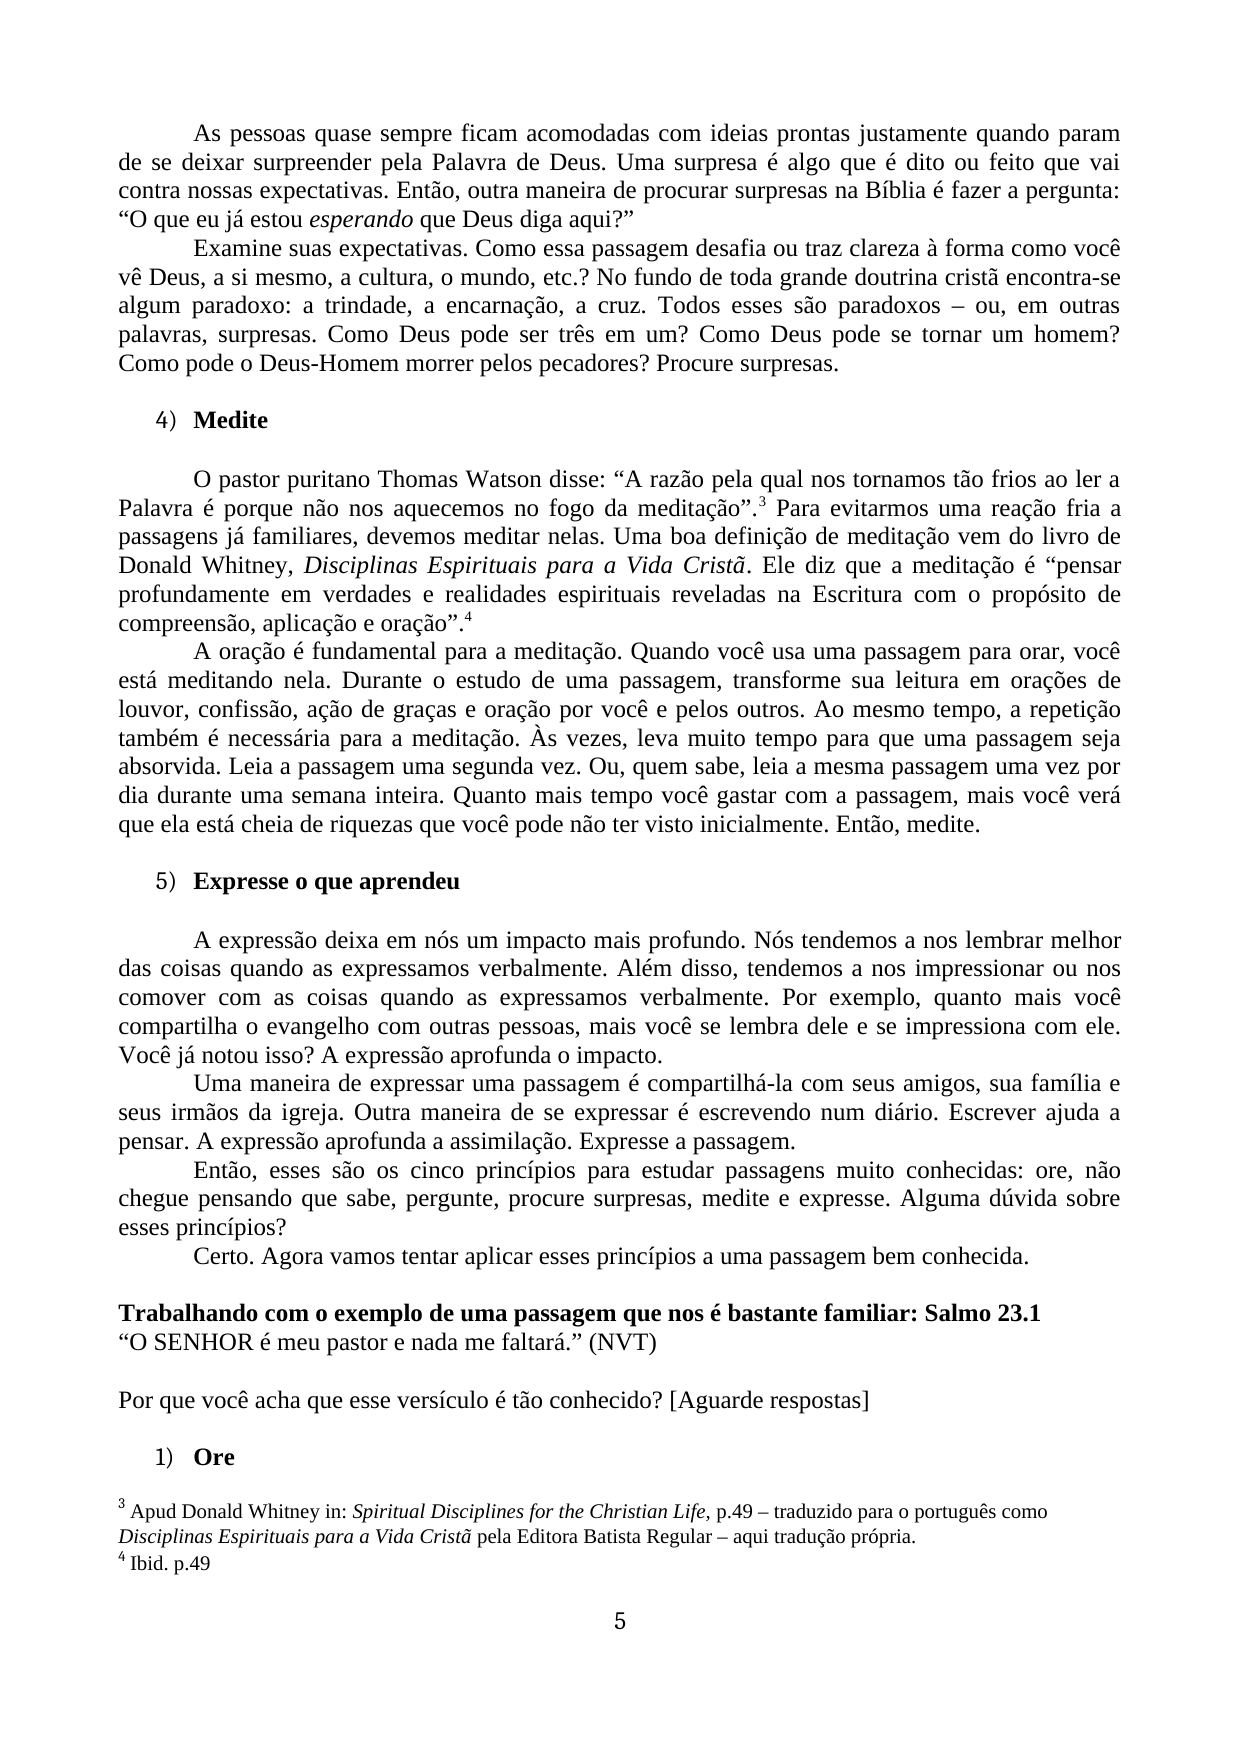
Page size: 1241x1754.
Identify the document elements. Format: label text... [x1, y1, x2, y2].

text A expressão deixa em nós um impacto mais profundo. Nós tendemos a nos lembrar melhor das coisas quando as expressamos verbalmente. Além disso, tendemos a nos impressionar ou nos comover com as coisas quando as expressamos verbalmente. Por exemplo, quanto mais você compartilha o evangelho com outras pessoas, mais você se lembra dele e se impressiona com ele. Você já notou isso? A expressão aprofunda o impacto. [118, 925, 1122, 1068]
text Então, esses são os cinco princípios para estudar passagens muito conhecidas: ore, não chegue pensando que sabe, pergunte, procure surpresas, medite e expresse. Alguma dúvida sobre esses princípios? [118, 1155, 1122, 1241]
text As pessoas quase sempre ficam acomodadas com ideias prontas justamente quando param de se deixar surpreender pela Palavra de Deus. Uma surpresa é algo que é dito ou feito que vai contra nossas expectativas. Então, outra maneira de procurar surpresas na Bíblia é fazer a pergunta: “O que eu já estou esperando que Deus diga aqui?” [118, 118, 1122, 233]
text Por que você acha que esse versículo é tão conhecido? [Aguarde respostas] [118, 1385, 1122, 1413]
text O pastor puritano Thomas Watson disse: “A razão pela qual nos tornamos tão frios ao ler a Palavra é porque não nos aquecemos no fogo da meditação”. Para evitarmos uma reação fria a passagens já familiares, devemos meditar nelas. Uma boa definição de meditação vem do livro de Donald Whitney, Disciplinas Espirituais para a Vida Cristã. Ele diz que a meditação é “pensar profundamente em verdades e realidades espirituais reveladas na Escritura com o propósito de compreensão, aplicação e oração”. [118, 464, 1122, 636]
list Ore [156, 1442, 1122, 1472]
text Certo. Agora vamos tentar aplicar esses princípios a uma passagem bem conhecida. [118, 1241, 1122, 1270]
list Medite [156, 406, 1122, 435]
text “O SENHOR é meu pastor e nada me faltará.” (NVT) [118, 1327, 1122, 1356]
text Trabalhando com o exemplo de uma passagem que nos é bastante familiar: Salmo 23.1 [118, 1298, 1122, 1327]
text A oração é fundamental para a meditação. Quando você usa uma passagem para orar, você está meditando nela. Durante o estudo de uma passagem, transforme sua leitura em orações de louvor, confissão, ação de graças e oração por você e pelos outros. Ao mesmo tempo, a repetição também é necessária para a meditação. Às vezes, leva muito tempo para que uma passagem seja absorvida. Leia a passagem uma segunda vez. Ou, quem sabe, leia a mesma passagem uma vez por dia durante uma semana inteira. Quanto mais tempo você gastar com a passagem, mais você verá que ela está cheia de riquezas que você pode não ter visto inicialmente. Então, medite. [118, 636, 1122, 838]
list Expresse o que aprendeu [156, 866, 1122, 896]
text Uma maneira de expressar uma passagem é compartilhá-la com seus amigos, sua família e seus irmãos da igreja. Outra maneira de se expressar é escrevendo num diário. Escrever ajuda a pensar. A expressão aprofunda a assimilação. Expresse a passagem. [118, 1068, 1122, 1155]
text Examine suas expectativas. Como essa passagem desafia ou traz clareza à forma como você vê Deus, a si mesmo, a cultura, o mundo, etc.? No fundo de toda grande doutrina cristã encontra-se algum paradoxo: a trindade, a encarnação, a cruz. Todos esses são paradoxos – ou, em outras palavras, surpresas. Como Deus pode ser três em um? Como Deus pode se tornar um homem? Como pode o Deus-Homem morrer pelos pecadores? Procure surpresas. [118, 233, 1122, 377]
